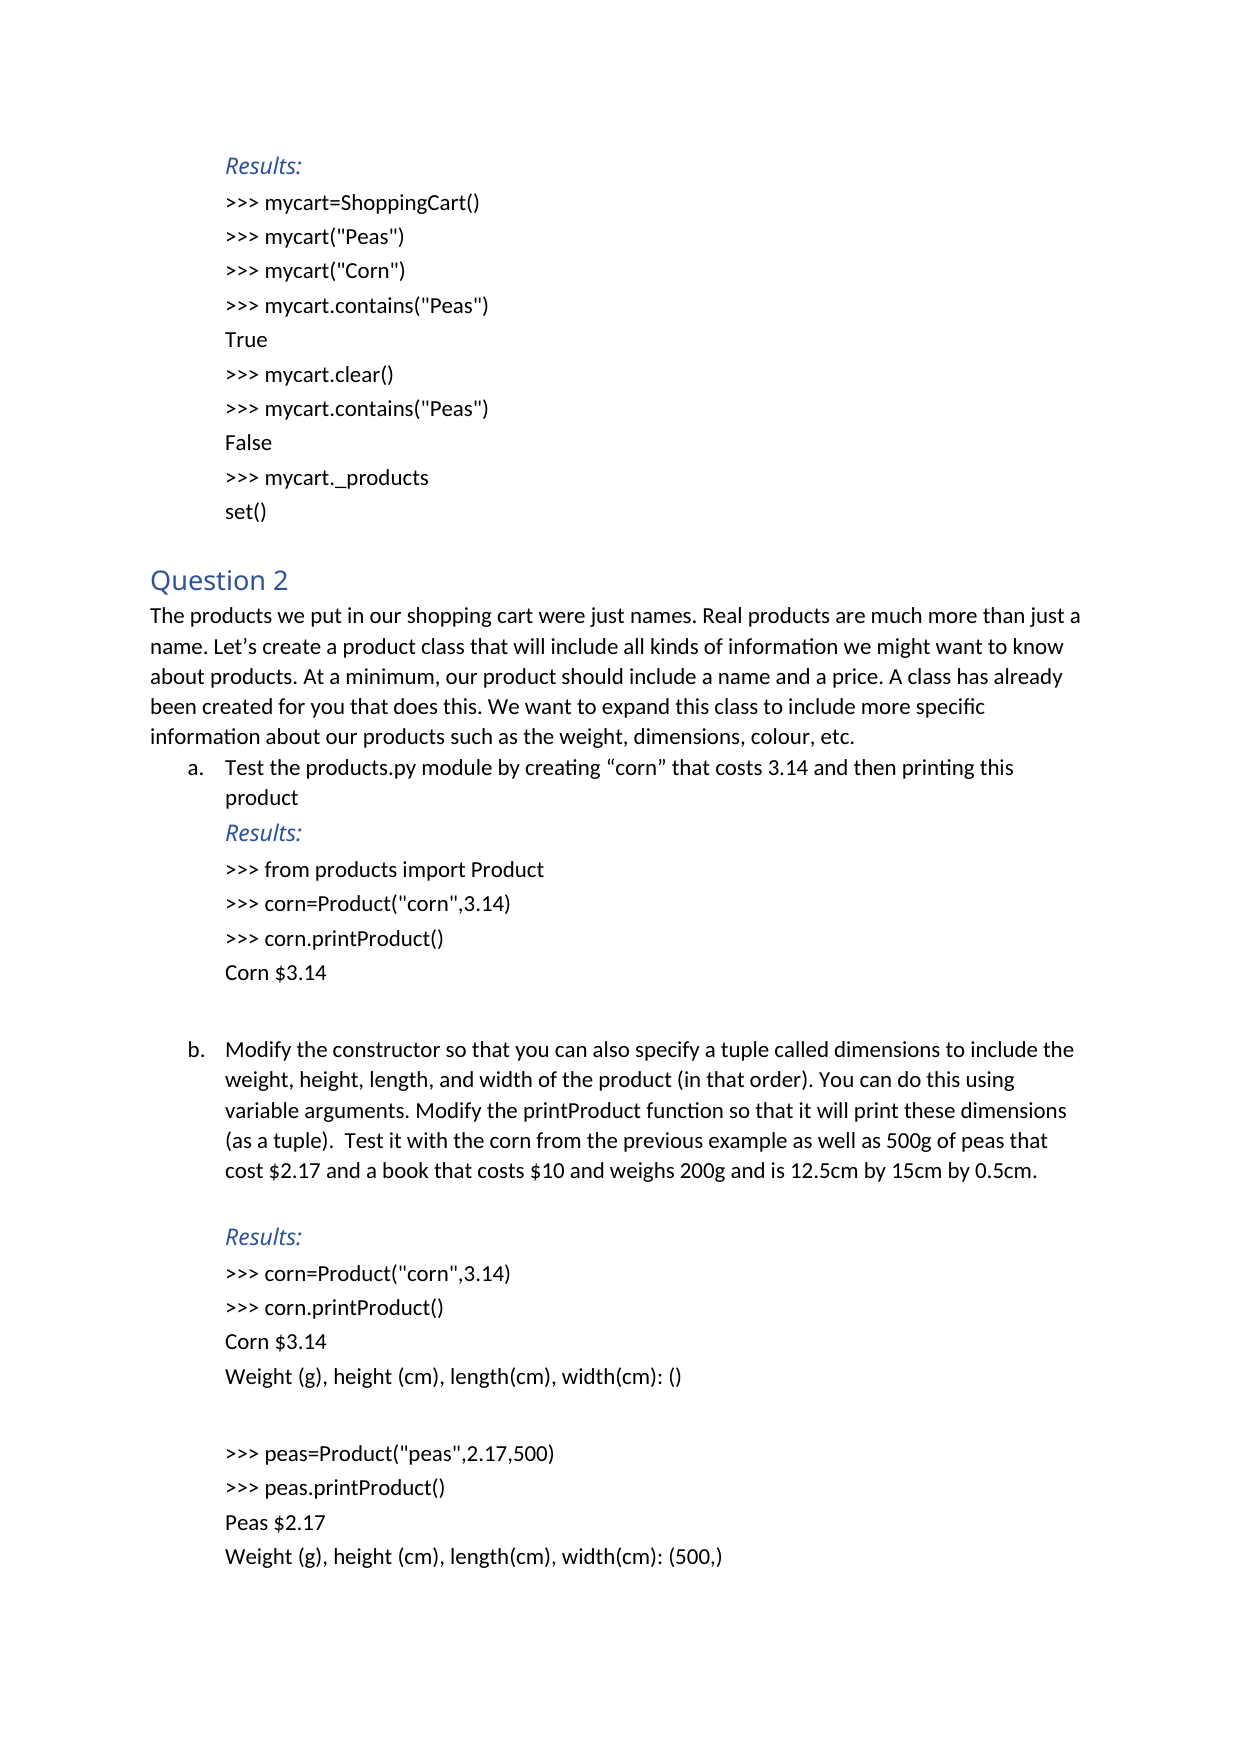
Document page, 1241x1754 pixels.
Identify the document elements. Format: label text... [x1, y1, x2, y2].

subtitle Corn $3.14 [225, 958, 1090, 986]
text The products we put in our shopping cart were just names. Real products are much more than just a name. Let’s create a product class that will include all kinds of information we might want to know about products. At a minimum, our product should include a name and a price. A class has already been created for you that does this. We want to expand this class to include more specific information about our products such as the weight, dimensions, colour, etc. [150, 602, 1090, 751]
subtitle >>> mycart("Corn") [225, 257, 1090, 285]
subtitle True [225, 325, 1090, 353]
subtitle Results: [225, 1221, 1090, 1252]
subtitle Corn $3.14 [225, 1327, 1090, 1356]
subtitle Results: [225, 150, 1090, 181]
subtitle Peas $2.17 [225, 1508, 1090, 1536]
subtitle >>> mycart.clear() [225, 360, 1090, 388]
subtitle >>> from products import Product [225, 855, 1090, 883]
subtitle Question 2 [150, 562, 1090, 599]
subtitle >>> corn=Product("corn",3.14) [225, 889, 1090, 918]
list Test the products.py module by creating “corn” that costs 3.14 and then printing this product [187, 753, 1090, 811]
subtitle >>> mycart=ShoppingCart() [225, 188, 1090, 216]
subtitle >>> peas.printProduct() [225, 1473, 1090, 1501]
subtitle False [225, 428, 1090, 457]
subtitle >>> corn.printProduct() [225, 1293, 1090, 1321]
subtitle >>> mycart.contains("Peas") [225, 394, 1090, 422]
subtitle Weight (g), height (cm), length(cm), width(cm): () [225, 1362, 1090, 1390]
subtitle >>> peas=Product("peas",2.17,500) [225, 1439, 1090, 1467]
subtitle >>> mycart._products [225, 463, 1090, 491]
subtitle >>> corn=Product("corn",3.14) [225, 1259, 1090, 1287]
subtitle >>> mycart("Peas") [225, 222, 1090, 250]
list Modify the constructor so that you can also specify a tuple called dimensions to include the weight, height, length, and width of the product (in that order). You can do this using variable arguments. Modify the printProduct function so that it will print these dimensions (as a tuple). Test it with the corn from the previous example as well as 500g of peas that cost $2.17 and a book that costs $10 and weighs 200g and is 12.5cm by 15cm by 0.5cm. [187, 1035, 1090, 1184]
subtitle >>> corn.printProduct() [225, 924, 1090, 952]
subtitle >>> mycart.contains("Peas") [225, 291, 1090, 319]
subtitle Weight (g), height (cm), length(cm), width(cm): (500,) [225, 1542, 1090, 1570]
subtitle set() [225, 497, 1090, 525]
subtitle Results: [225, 817, 1090, 848]
